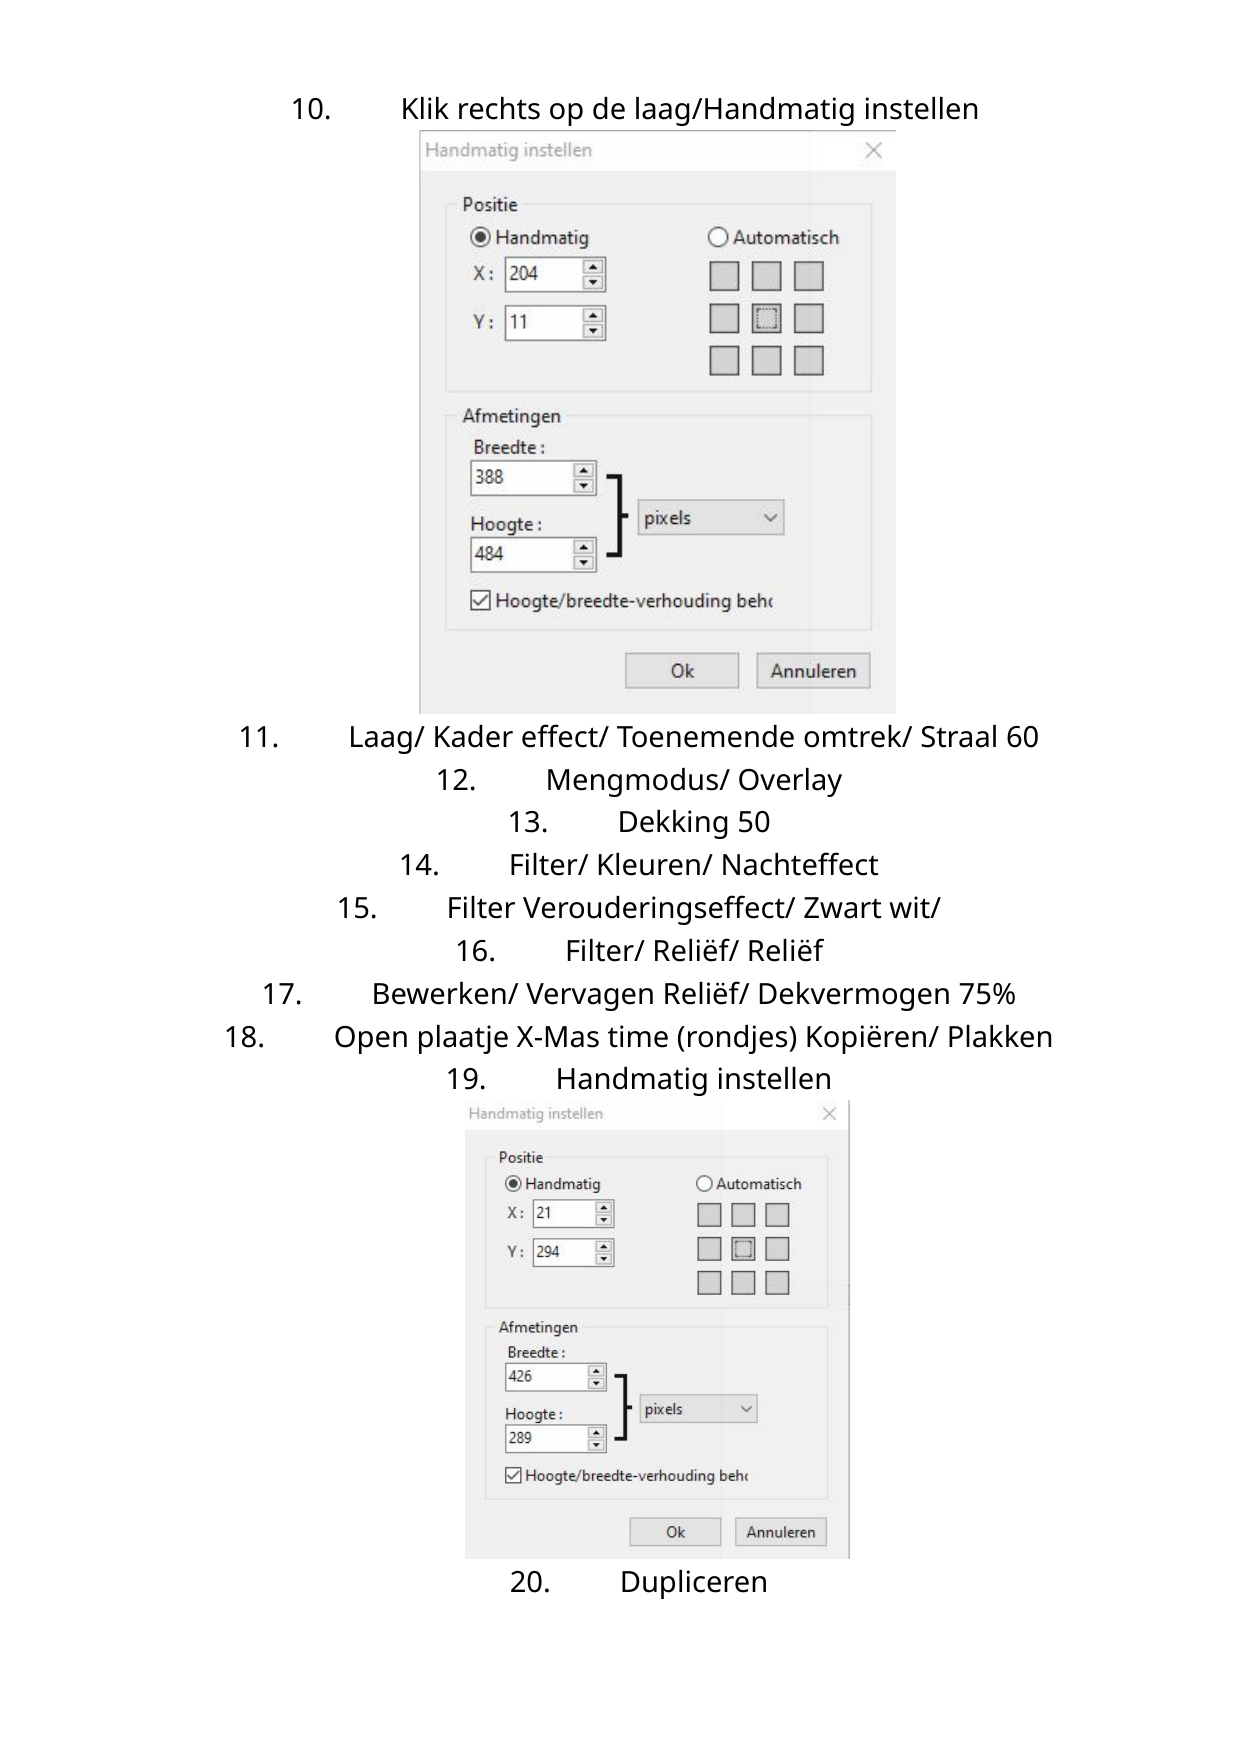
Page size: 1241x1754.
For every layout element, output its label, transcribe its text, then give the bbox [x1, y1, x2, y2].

list Open plaatje X-Mas time (rondjes) Kopiëren/ Plakken [185, 1016, 1093, 1056]
list Filter/ Kleuren/ Nachteffect [185, 844, 1093, 884]
list Dekking 50 [185, 802, 1093, 841]
list Filter/ Reliëf/ Reliëf [185, 930, 1093, 970]
picture [465, 1100, 851, 1559]
picture [419, 130, 896, 714]
list Filter Verouderingseffect/ Zwart wit/ [185, 887, 1093, 927]
list Mengmodus/ Overlay [185, 759, 1093, 799]
list Laag/ Kader effect/ Toenemende omtrek/ Straal 60 [185, 716, 1093, 756]
list Bewerken/ Vervagen Reliëf/ Dekvermogen 75% [185, 973, 1093, 1013]
list Dupliceren [185, 1561, 1093, 1601]
